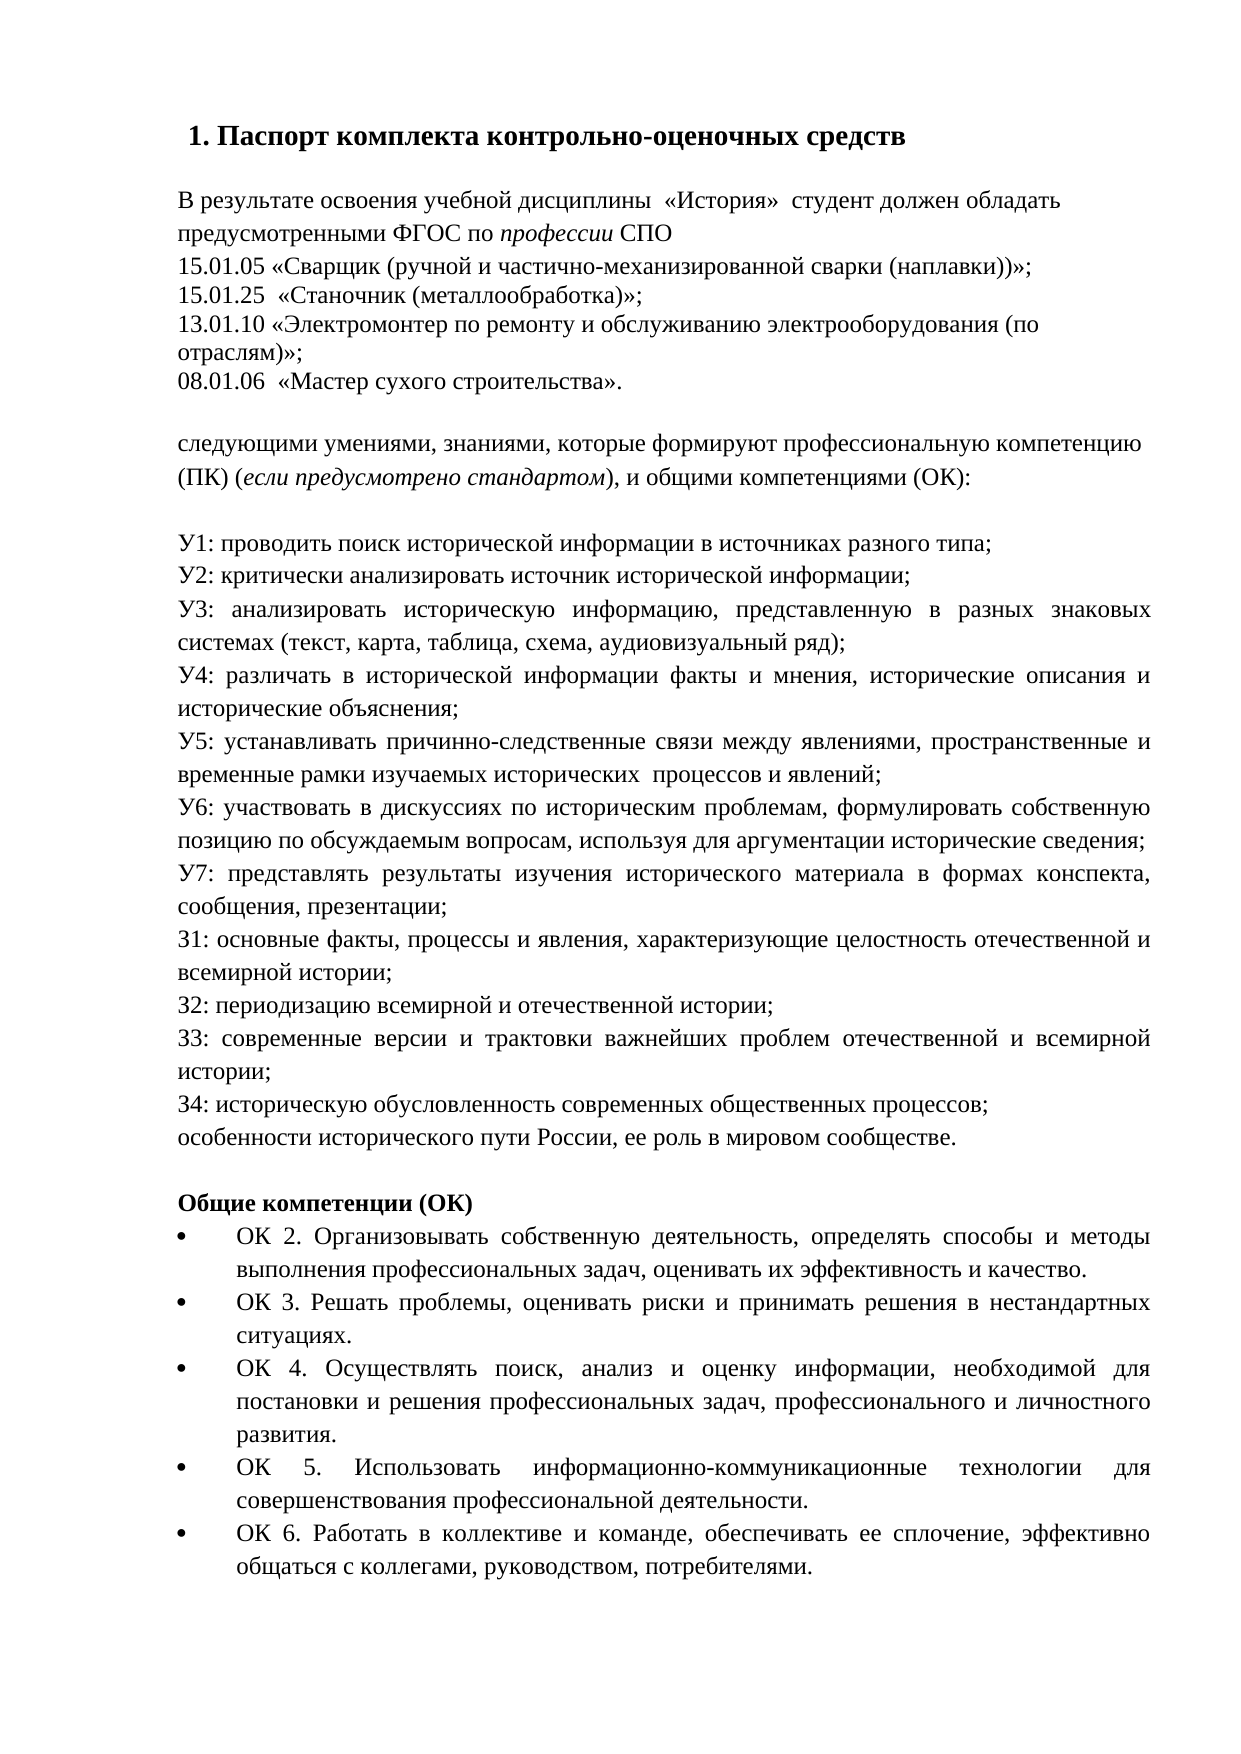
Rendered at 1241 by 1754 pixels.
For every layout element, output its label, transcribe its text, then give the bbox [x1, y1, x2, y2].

text У4: различать в исторической информации факты и мнения, исторические описания и исторические объяснения; [177, 660, 1152, 721]
text 1. Паспорт комплекта контрольно-оценочных средств [188, 118, 1152, 152]
text У3: анализировать историческую информацию, представленную в разных знаковых системах (текст, карта, таблица, схема, аудиовизуальный ряд); [177, 594, 1152, 655]
text 13.01.10 «Электромонтер по ремонту и обслуживанию электрооборудования (по отраслям)»; [177, 309, 1152, 366]
text З2: периодизацию всемирной и отечественной истории; [177, 990, 1152, 1019]
text З1: основные факты, процессы и явления, характеризующие целостность отечественной и всемирной истории; [177, 924, 1152, 986]
text 15.01.05 «Сварщик (ручной и частично-механизированной сварки (наплавки))»; [177, 251, 1152, 280]
text следующими умениями, знаниями, которые формируют профессиональную компетенцию (ПК) (если предусмотрено стандартом), и общими компетенциями (ОК): [177, 428, 1152, 490]
text У2: критически анализировать источник исторической информации; [177, 561, 1152, 589]
list ОК 5. Использовать информационно-коммуникационные технологии для совершенствования профессиональной деятельности. [177, 1452, 1152, 1514]
text 08.01.06 «Мастер сухого строительства». [177, 366, 1152, 395]
list ОК 3. Решать проблемы, оценивать риски и принимать решения в нестандартных ситуациях. [177, 1287, 1152, 1349]
text З4: историческую обусловленность современных общественных процессов; [177, 1089, 1152, 1118]
list ОК 2. Организовывать собственную деятельность, определять способы и методы выполнения профессиональных задач, оценивать их эффективность и качество. [177, 1221, 1152, 1283]
text особенности исторического пути России, ее роль в мировом сообществе. [177, 1122, 1152, 1151]
list ОК 6. Работать в коллективе и команде, обеспечивать ее сплочение, эффективно общаться с коллегами, руководством, потребителями. [177, 1518, 1152, 1580]
text У1: проводить поиск исторической информации в источниках разного типа; [177, 528, 1152, 556]
text З3: современные версии и трактовки важнейших проблем отечественной и всемирной истории; [177, 1023, 1152, 1085]
list ОК 4. Осуществлять поиск, анализ и оценку информации, необходимой для постановки и решения профессиональных задач, профессионального и личностного развития. [177, 1353, 1152, 1448]
text У6: участвовать в дискуссиях по историческим проблемам, формулировать собственную позицию по обсуждаемым вопросам, используя для аргументации исторические сведения; [177, 792, 1152, 853]
text У7: представлять результаты изучения исторического материала в формах конспекта, сообщения, презентации; [177, 858, 1152, 919]
text Общие компетенции (ОК) [177, 1188, 1152, 1217]
text У5: устанавливать причинно-следственные связи между явлениями, пространственные и временные рамки изучаемых исторических процессов и явлений; [177, 726, 1152, 787]
text 15.01.25 «Станочник (металлообработка)»; [177, 280, 1152, 309]
text В результате освоения учебной дисциплины «История» студент должен обладать предусмотренными ФГОС по профессии СПО [177, 185, 1152, 247]
